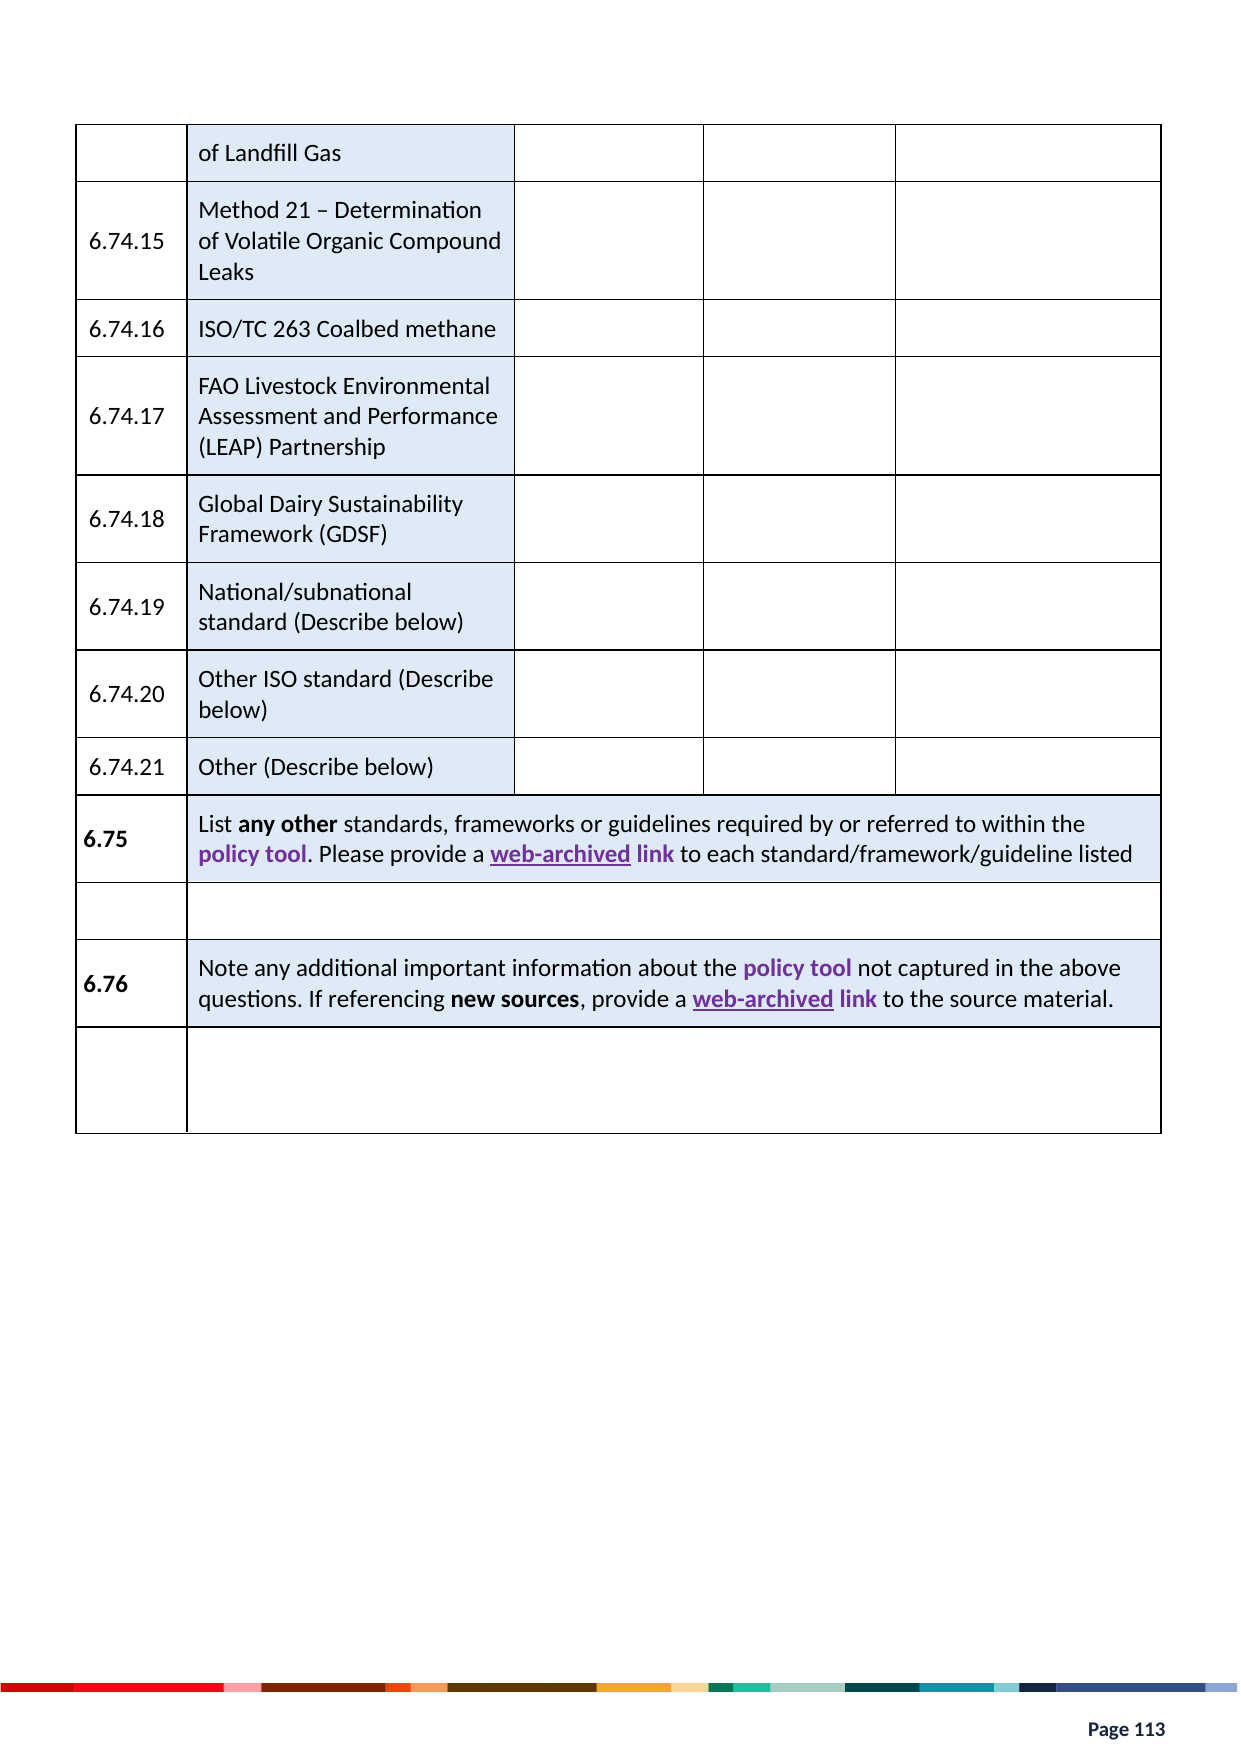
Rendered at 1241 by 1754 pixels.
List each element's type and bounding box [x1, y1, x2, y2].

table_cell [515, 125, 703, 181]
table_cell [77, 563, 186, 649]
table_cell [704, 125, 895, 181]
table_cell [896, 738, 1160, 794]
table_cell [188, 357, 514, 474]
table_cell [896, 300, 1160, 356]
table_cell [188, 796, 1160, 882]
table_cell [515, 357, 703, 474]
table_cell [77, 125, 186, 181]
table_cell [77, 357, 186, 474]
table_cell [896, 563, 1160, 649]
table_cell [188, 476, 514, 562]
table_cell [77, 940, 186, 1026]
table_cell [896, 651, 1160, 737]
picture [0, 1683, 1236, 1692]
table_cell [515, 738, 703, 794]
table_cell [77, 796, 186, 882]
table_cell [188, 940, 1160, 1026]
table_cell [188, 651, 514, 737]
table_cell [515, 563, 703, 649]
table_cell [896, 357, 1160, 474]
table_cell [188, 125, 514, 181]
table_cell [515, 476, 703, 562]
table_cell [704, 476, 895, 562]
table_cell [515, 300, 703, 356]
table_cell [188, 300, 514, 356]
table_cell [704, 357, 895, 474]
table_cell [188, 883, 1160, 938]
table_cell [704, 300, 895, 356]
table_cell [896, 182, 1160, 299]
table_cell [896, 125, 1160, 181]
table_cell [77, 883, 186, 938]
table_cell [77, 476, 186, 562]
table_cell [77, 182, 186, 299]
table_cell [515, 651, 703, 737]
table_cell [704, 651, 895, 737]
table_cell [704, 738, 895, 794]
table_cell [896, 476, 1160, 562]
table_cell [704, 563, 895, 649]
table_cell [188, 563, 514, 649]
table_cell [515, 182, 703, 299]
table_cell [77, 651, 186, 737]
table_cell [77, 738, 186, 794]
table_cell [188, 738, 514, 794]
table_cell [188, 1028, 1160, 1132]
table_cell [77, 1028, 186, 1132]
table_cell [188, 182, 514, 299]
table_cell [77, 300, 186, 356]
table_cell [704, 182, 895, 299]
